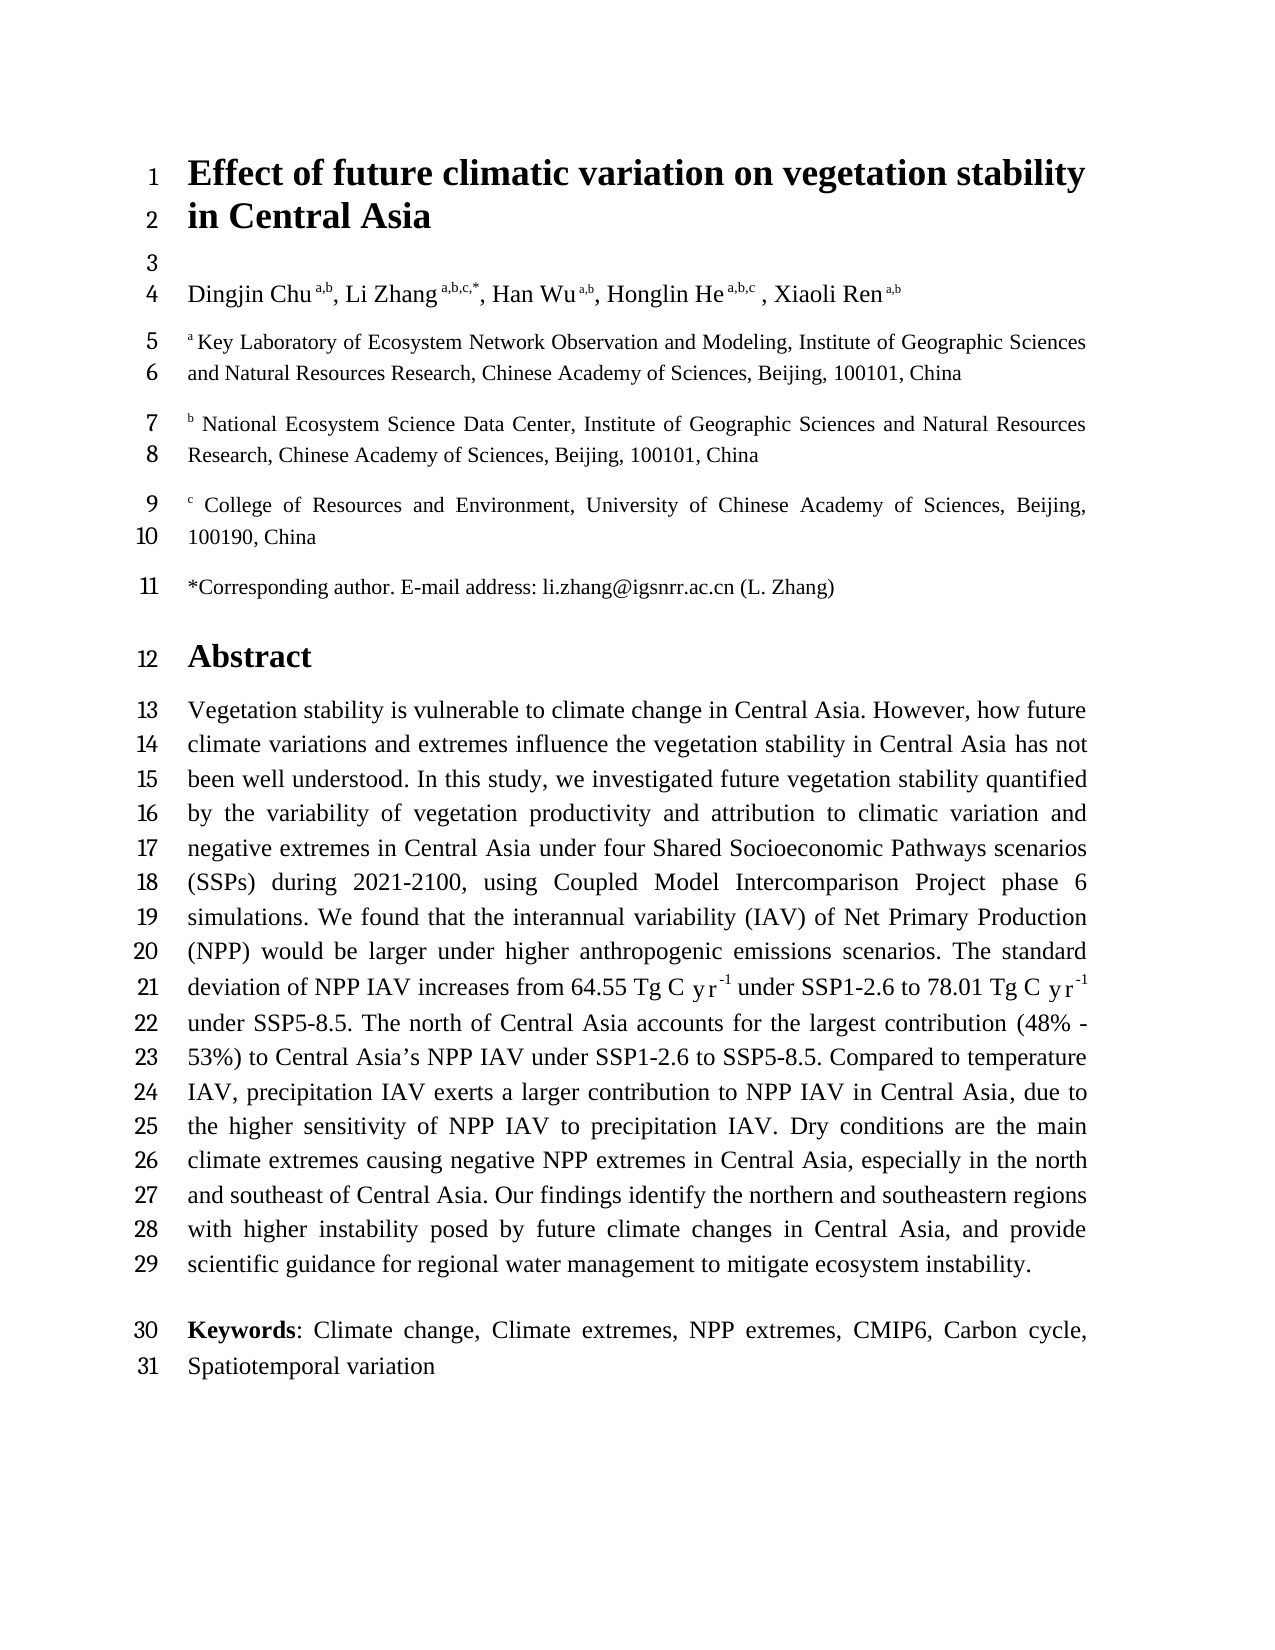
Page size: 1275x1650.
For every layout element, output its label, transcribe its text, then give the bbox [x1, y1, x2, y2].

text Effect of future climatic variation on vegetation stability in Central Asia Dingjin Chu a,b, Li Zhang a,b,c,*, Han Wu a,b, Honglin He a,b,c , Xiaoli Ren a,b [187, 150, 1087, 308]
text *Corresponding author. E-mail address: li.zhang@igsnrr.ac.cn (L. Zhang) [187, 574, 1087, 599]
text a Key Laboratory of Ecosystem Network Observation and Modeling, Institute of Geographic Sciences and Natural Resources Research, Chinese Academy of Sciences, Beijing, 100101, China [187, 329, 1087, 386]
text Vegetation stability is vulnerable to climate change in Central Asia. However, how future climate variations and extremes influence the vegetation stability in Central Asia has not been well understood. In this study, we investigated future vegetation stability quantified by the variability of vegetation productivity and attribution to climatic variation and negative extremes in Central Asia under four Shared Socioeconomic Pathways scenarios (SSPs) during 2021-2100, using Coupled Model Intercomparison Project phase 6 simulations. We found that the interannual variability (IAV) of Net Primary Production (NPP) would be larger under higher anthropogenic emissions scenarios. The standard deviation of NPP IAV increases from 64.55 Tg C under SSP1-2.6 to 78.01 Tg C under SSP5-8.5. The north of Central Asia accounts for the largest contribution (48% -53%) to Central Asia’s NPP IAV under SSP1-2.6 to SSP5-8.5. Compared to temperature IAV, precipitation IAV exerts a larger contribution to NPP IAV in Central Asia, due to the higher sensitivity of NPP IAV to precipitation IAV. Dry conditions are the main climate extremes causing negative NPP extremes in Central Asia, especially in the north and southeast of Central Asia. Our findings identify the northern and southeastern regions with higher instability posed by future climate changes in Central Asia, and provide scientific guidance for regional water management to mitigate ecosystem instability. [187, 695, 1087, 1278]
title Abstract [187, 637, 1087, 675]
text b National Ecosystem Science Data Center, Institute of Geographic Sciences and Natural Resources Research, Chinese Academy of Sciences, Beijing, 100101, China [187, 411, 1087, 467]
text Keywords: Climate change, Climate extremes, NPP extremes, CMIP6, Carbon cycle, Spatiotemporal variation [187, 1315, 1087, 1379]
text c College of Resources and Environment, University of Chinese Academy of Sciences, Beijing, 100190, China [187, 492, 1087, 549]
